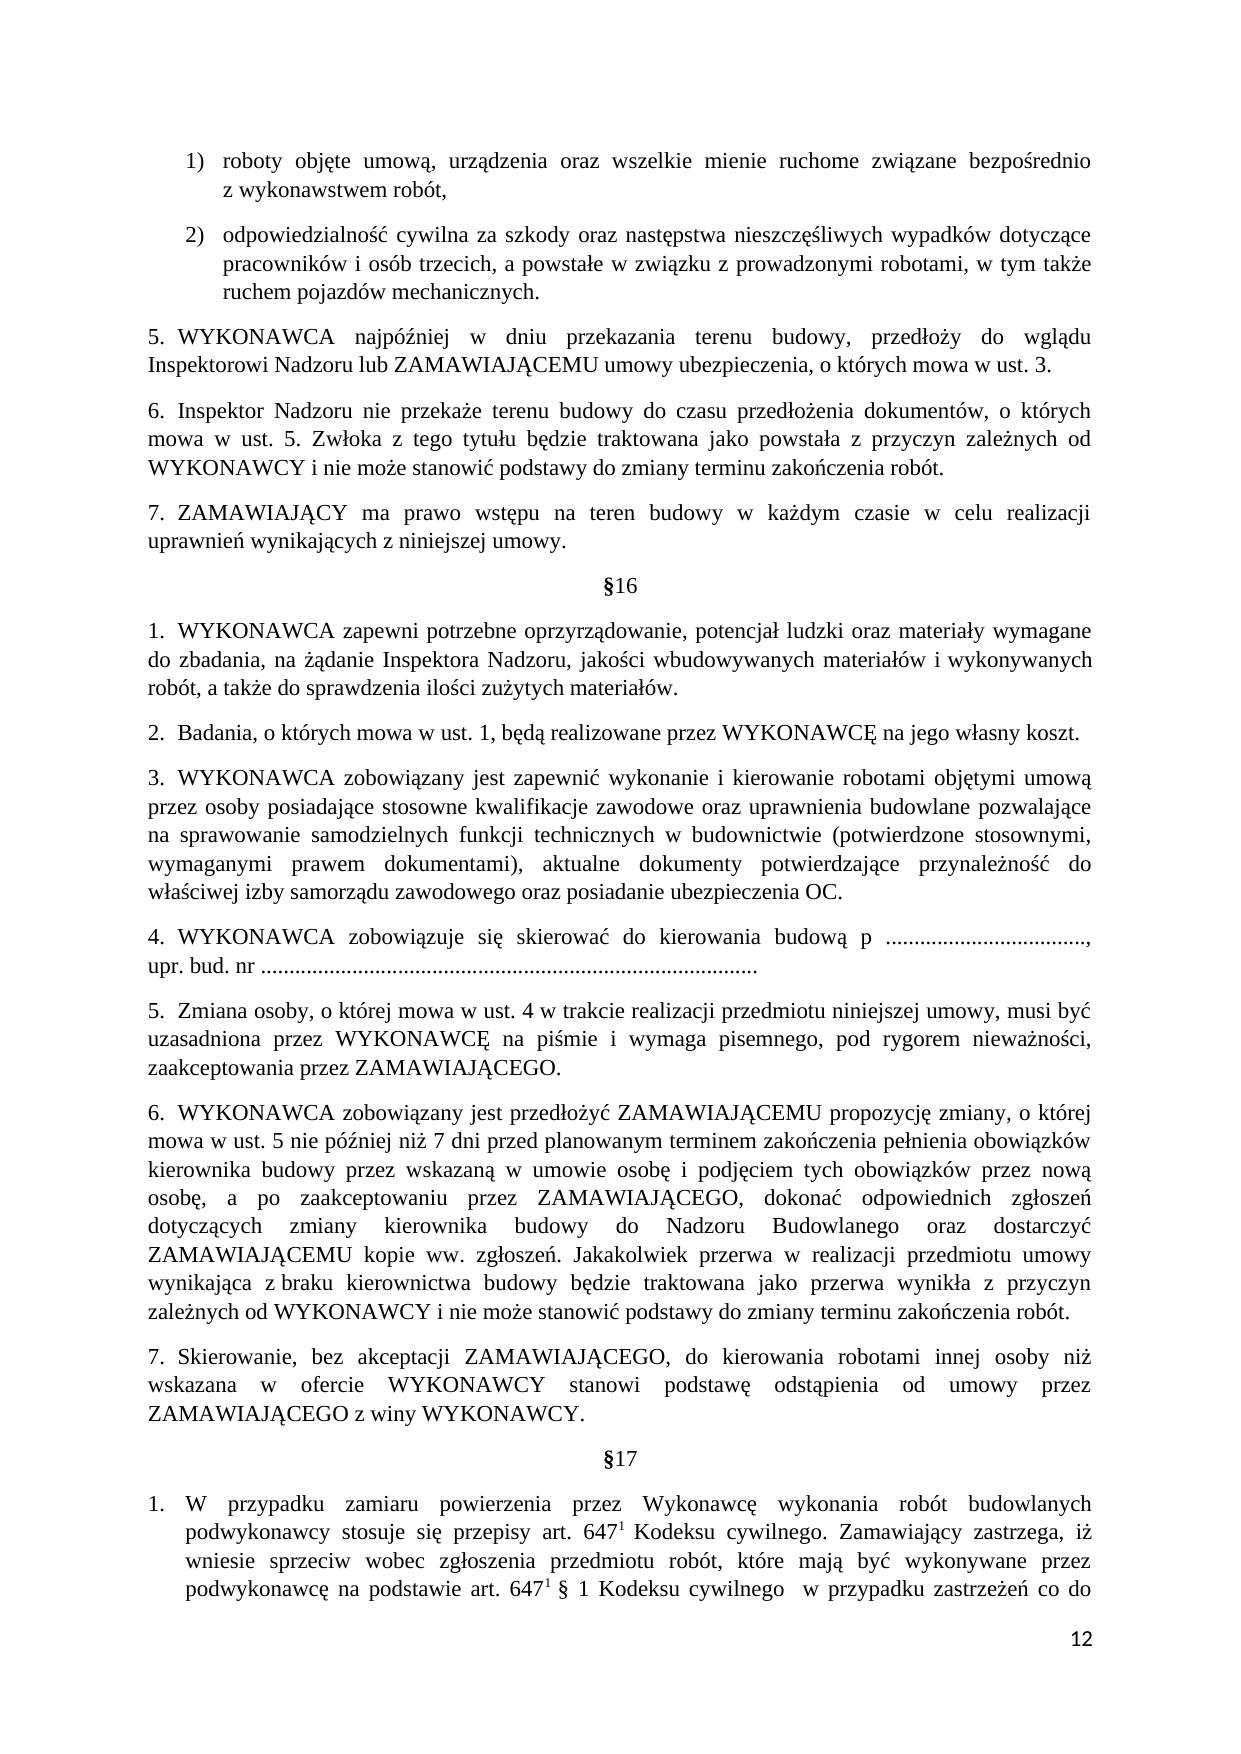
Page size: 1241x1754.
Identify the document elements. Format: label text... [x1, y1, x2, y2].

list WYKONAWCA najpóźniej w dniu przekazania terenu budowy, przedłoży do wglądu Inspektorowi Nadzoru lub ZAMAWIAJĄCEMU umowy ubezpieczenia, o których mowa w ust. 3. [148, 323, 1093, 378]
list roboty objęte umową, urządzenia oraz wszelkie mienie ruchome związane bezpośrednio z wykonawstwem robót, [185, 148, 1093, 202]
text §17 [148, 1445, 1093, 1471]
list ZAMAWIAJĄCY ma prawo wstępu na teren budowy w każdym czasie w celu realizacji uprawnień wynikających z niniejszej umowy. [148, 499, 1093, 553]
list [148, 1490, 1093, 1602]
list WYKONAWCA zobowiązany jest zapewnić wykonanie i kierowanie robotami objętymi umową przez osoby posiadające stosowne kwalifikacje zawodowe oraz uprawnienia budowlane pozwalające na sprawowanie samodzielnych funkcji technicznych w budownictwie (potwierdzone stosownymi, wymaganymi prawem dokumentami), aktualne dokumenty potwierdzające przynależność do właściwej izby samorządu zawodowego oraz posiadanie ubezpieczenia OC. [148, 764, 1093, 904]
list Badania, o których mowa w ust. 1, będą realizowane przez WYKONAWCĘ na jego własny koszt. [148, 719, 1093, 746]
text 5. Zmiana osoby, o której mowa w ust. 4 w trakcie realizacji przedmiotu niniejszej umowy, musi być uzasadniona przez WYKONAWCĘ na piśmie i wymaga pisemnego, pod rygorem nieważności, zaakceptowania przez ZAMAWIAJĄCEGO. [148, 997, 1093, 1080]
list WYKONAWCA zapewni potrzebne oprzyrządowanie, potencjał ludzki oraz materiały wymagane do zbadania, na żądanie Inspektora Nadzoru, jakości wbudowywanych materiałów i wykonywanych robót, a także do sprawdzenia ilości zużytych materiałów. [148, 617, 1093, 701]
list WYKONAWCA zobowiązuje się skierować do kierowania budową p ..................................., upr. bud. nr ....................................................................................... [148, 923, 1093, 978]
list Skierowanie, bez akceptacji ZAMAWIAJĄCEGO, do kierowania robotami innej osoby niż wskazana w ofercie WYKONAWCY stanowi podstawę odstąpienia od umowy przez ZAMAWIAJĄCEGO z winy WYKONAWCY. [148, 1343, 1093, 1426]
list Inspektor Nadzoru nie przekaże terenu budowy do czasu przedłożenia dokumentów, o których mowa w ust. 5. Zwłoka z tego tytułu będzie traktowana jako powstała z przyczyn zależnych od WYKONAWCY i nie może stanowić podstawy do zmiany terminu zakończenia robót. [148, 397, 1093, 480]
list WYKONAWCA zobowiązany jest przedłożyć ZAMAWIAJĄCEMU propozycję zmiany, o której mowa w ust. 5 nie później niż 7 dni przed planowanym terminem zakończenia pełnienia obowiązków kierownika budowy przez wskazaną w umowie osobę i podjęciem tych obowiązków przez nową osobę, a po zaakceptowaniu przez ZAMAWIAJĄCEGO, dokonać odpowiednich zgłoszeń dotyczących zmiany kierownika budowy do Nadzoru Budowlanego oraz dostarczyć ZAMAWIAJĄCEMU kopie ww. zgłoszeń. Jakakolwiek przerwa w realizacji przedmiotu umowy wynikająca z braku kierownictwa budowy będzie traktowana jako przerwa wynikła z przyczyn zależnych od WYKONAWCY i nie może stanowić podstawy do zmiany terminu zakończenia robót. [148, 1099, 1093, 1324]
text §16 [148, 572, 1093, 598]
list odpowiedzialność cywilna za szkody oraz następstwa nieszczęśliwych wypadków dotyczące pracowników i osób trzecich, a powstałe w związku z prowadzonymi robotami, w tym także ruchem pojazdów mechanicznych. [185, 221, 1093, 304]
